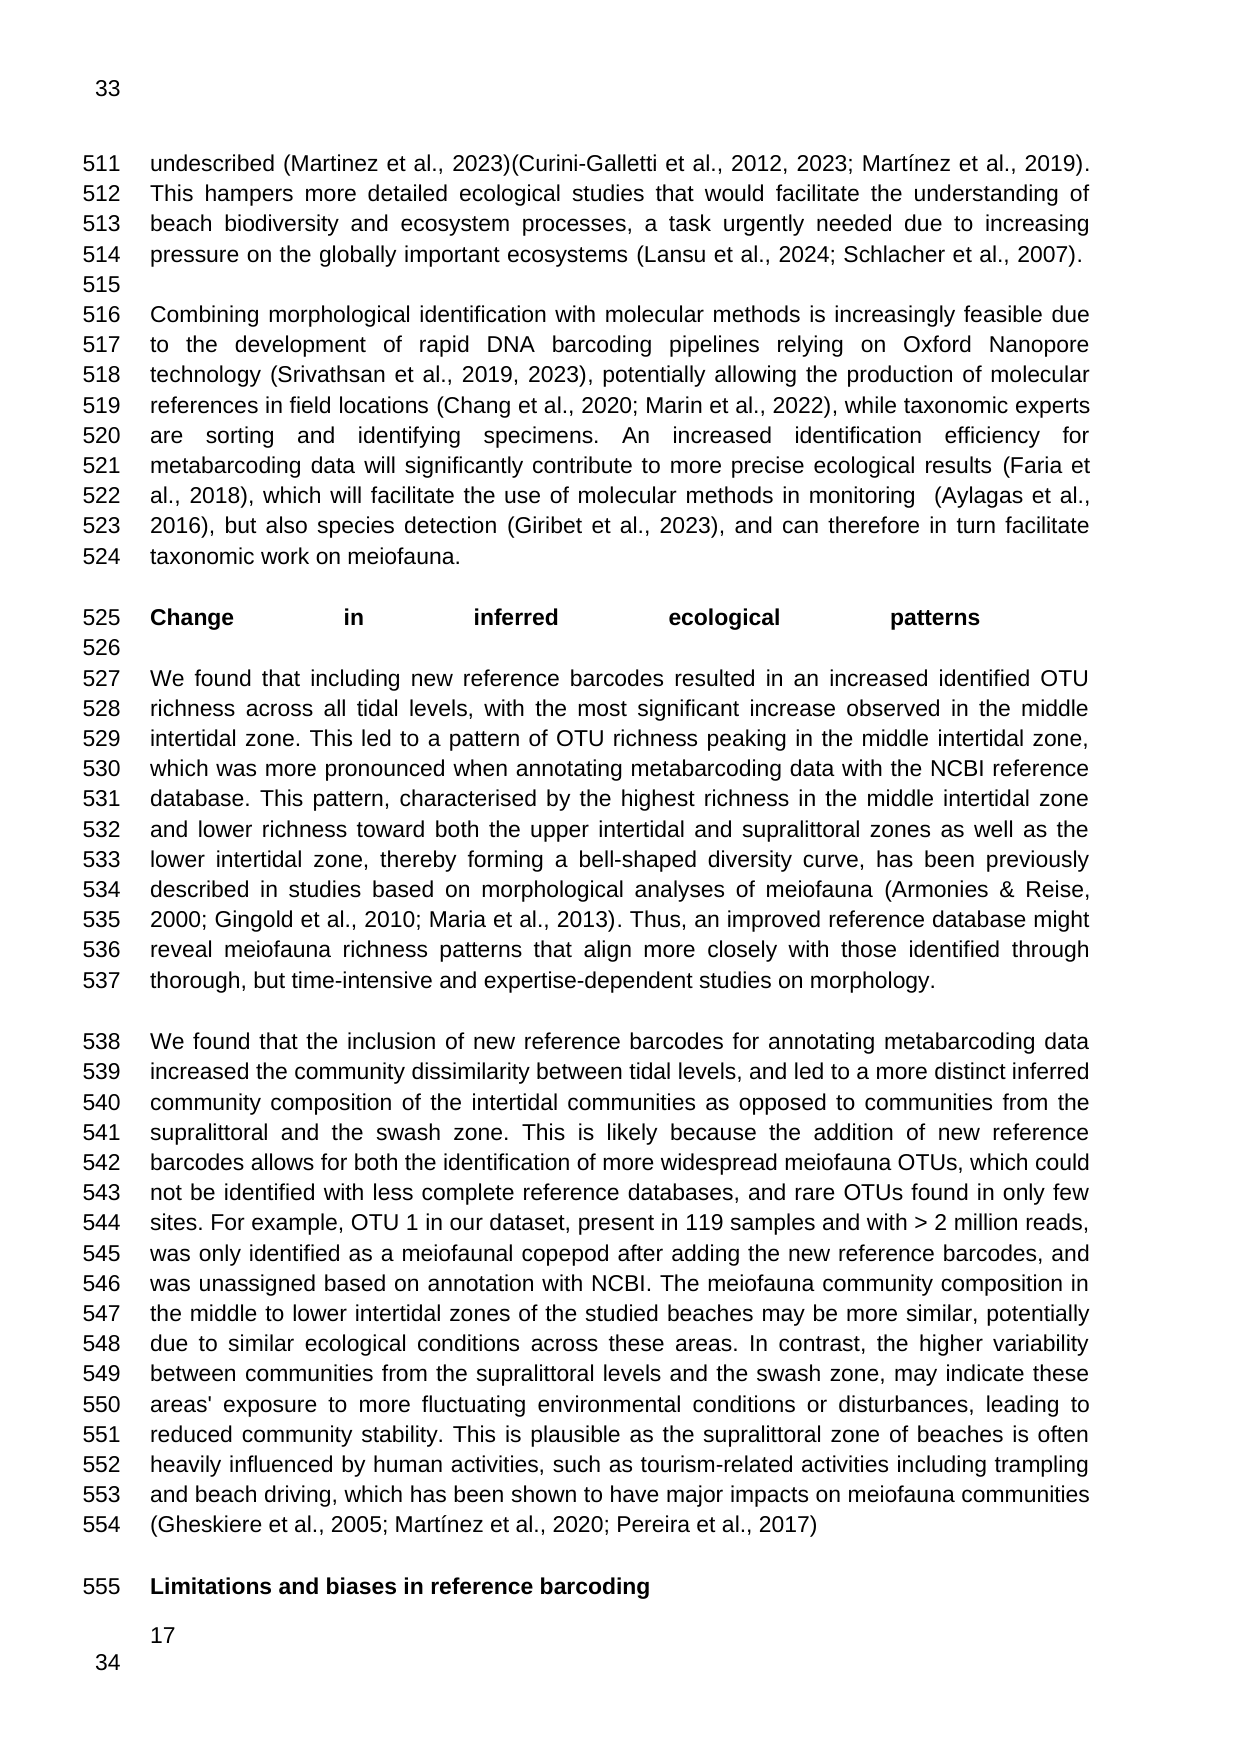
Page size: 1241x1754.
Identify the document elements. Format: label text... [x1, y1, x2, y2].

text Change in inferred ecological patterns We found that including new reference barcodes resulted in an increased identified OTU richness across all tidal levels, with the most significant increase observed in the middle intertidal zone. This led to a pattern of OTU richness peaking in the middle intertidal zone, which was more pronounced when annotating metabarcoding data with the NCBI reference database. This pattern, characterised by the highest richness in the middle intertidal zone and lower richness toward both the upper intertidal and supralittoral zones as well as the lower intertidal zone, thereby forming a bell-shaped diversity curve, has been previously described in studies based on morphological analyses of meiofauna (Armonies & Reise, 2000; Gingold et al., 2010; Maria et al., 2013). Thus, an improved reference database might reveal meiofauna richness patterns that align more closely with those identified through thorough, but time-intensive and expertise-dependent studies on morphology. [150, 604, 1090, 993]
text Limitations and biases in reference barcoding [150, 1573, 1090, 1599]
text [150, 150, 1090, 569]
text We found that the inclusion of new reference barcodes for annotating metabarcoding data increased the community dissimilarity between tidal levels, and led to a more distinct inferred community composition of the intertidal communities as opposed to communities from the supralittoral and the swash zone. This is likely because the addition of new reference barcodes allows for both the identification of more widespread meiofauna OTUs, which could not be identified with less complete reference databases, and rare OTUs found in only few sites. For example, OTU 1 in our dataset, present in 119 samples and with > 2 million reads, was only identified as a meiofaunal copepod after adding the new reference barcodes, and was unassigned based on annotation with NCBI. The meiofauna community composition in the middle to lower intertidal zones of the studied beaches may be more similar, potentially due to similar ecological conditions across these areas. In contrast, the higher variability between communities from the supralittoral levels and the swash zone, may indicate these areas' exposure to more fluctuating environmental conditions or disturbances, leading to reduced community stability. This is plausible as the supralittoral zone of beaches is often heavily influenced by human activities, such as tourism-related activities including trampling and beach driving, which has been shown to have major impacts on meiofauna communities (Gheskiere et al., 2005; Martínez et al., 2020; Pereira et al., 2017) [150, 1028, 1090, 1538]
